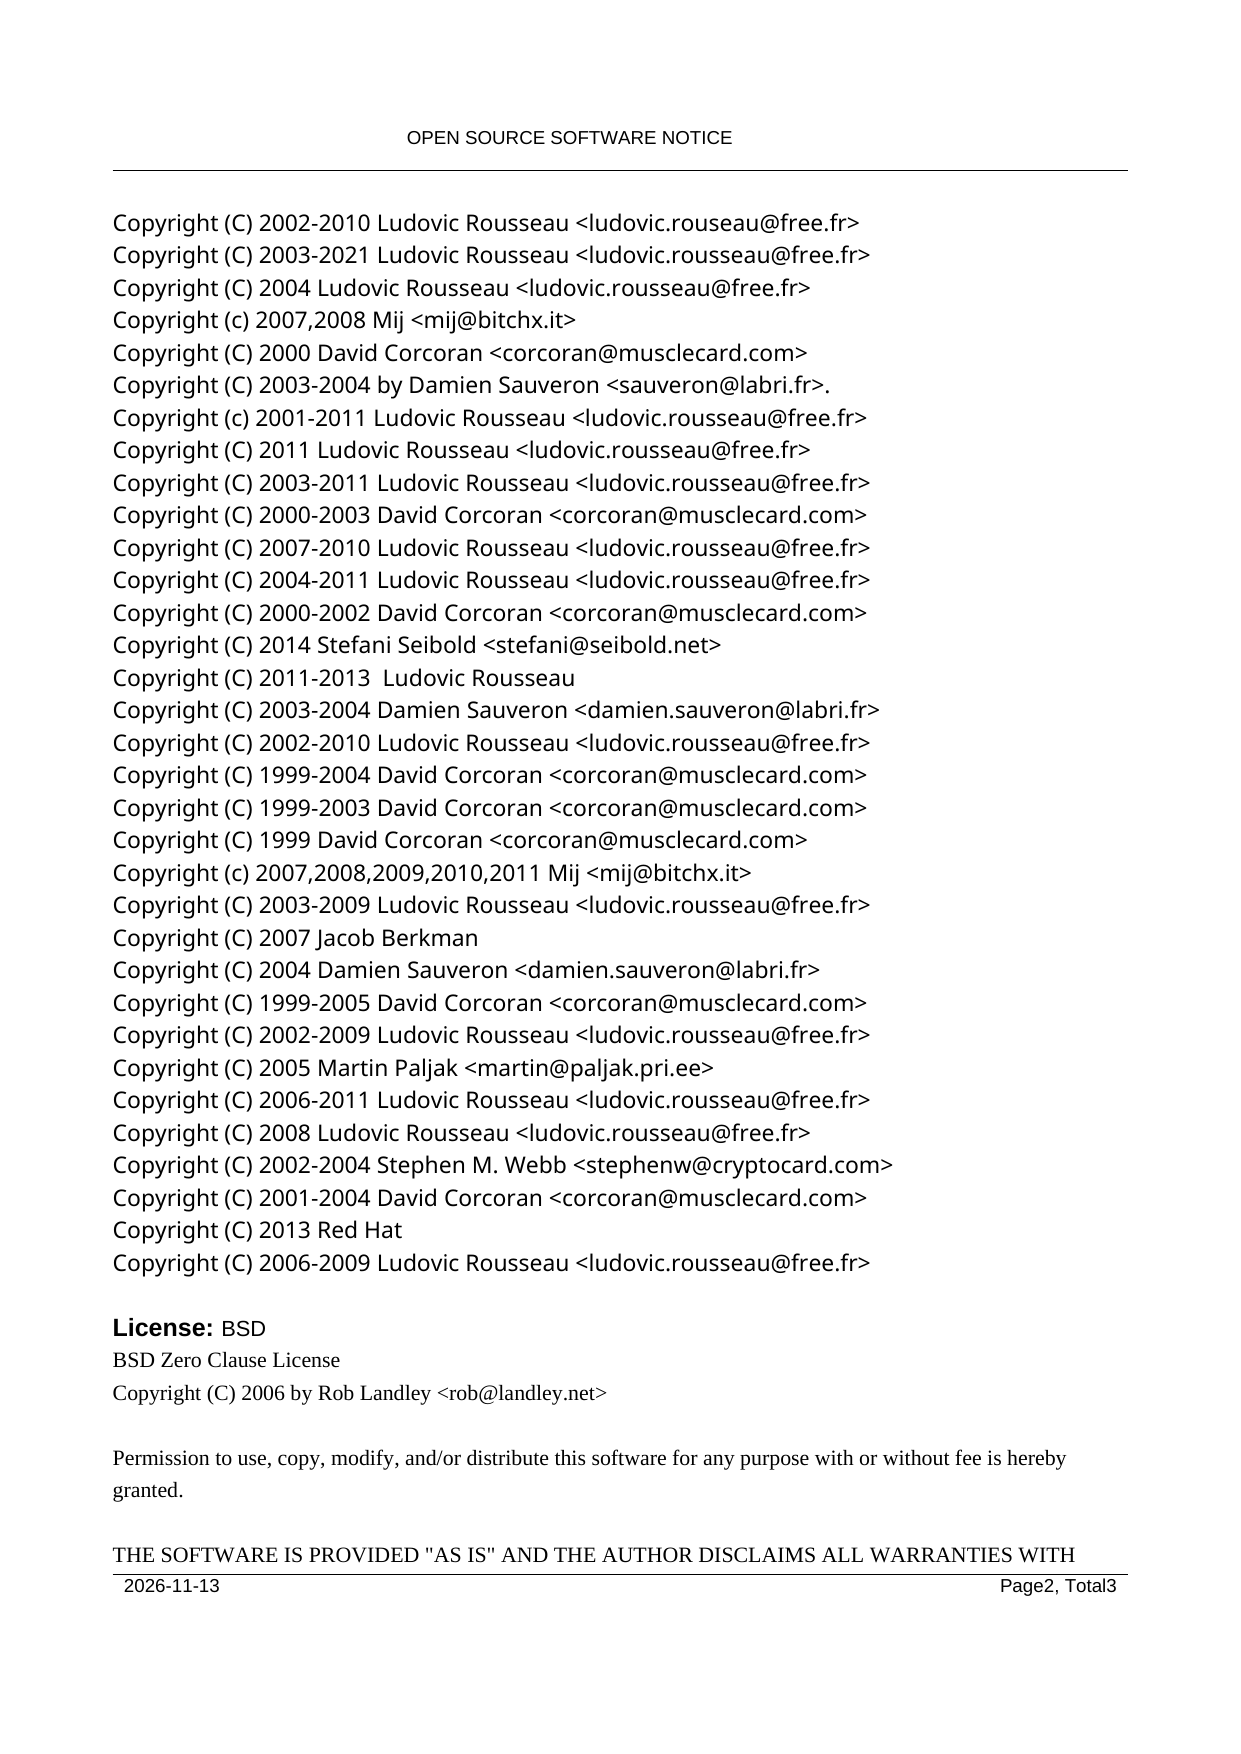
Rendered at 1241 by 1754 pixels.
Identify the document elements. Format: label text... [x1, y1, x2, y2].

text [112, 206, 1128, 1311]
text License: BSD [112, 1311, 1128, 1344]
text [112, 1344, 1128, 1571]
